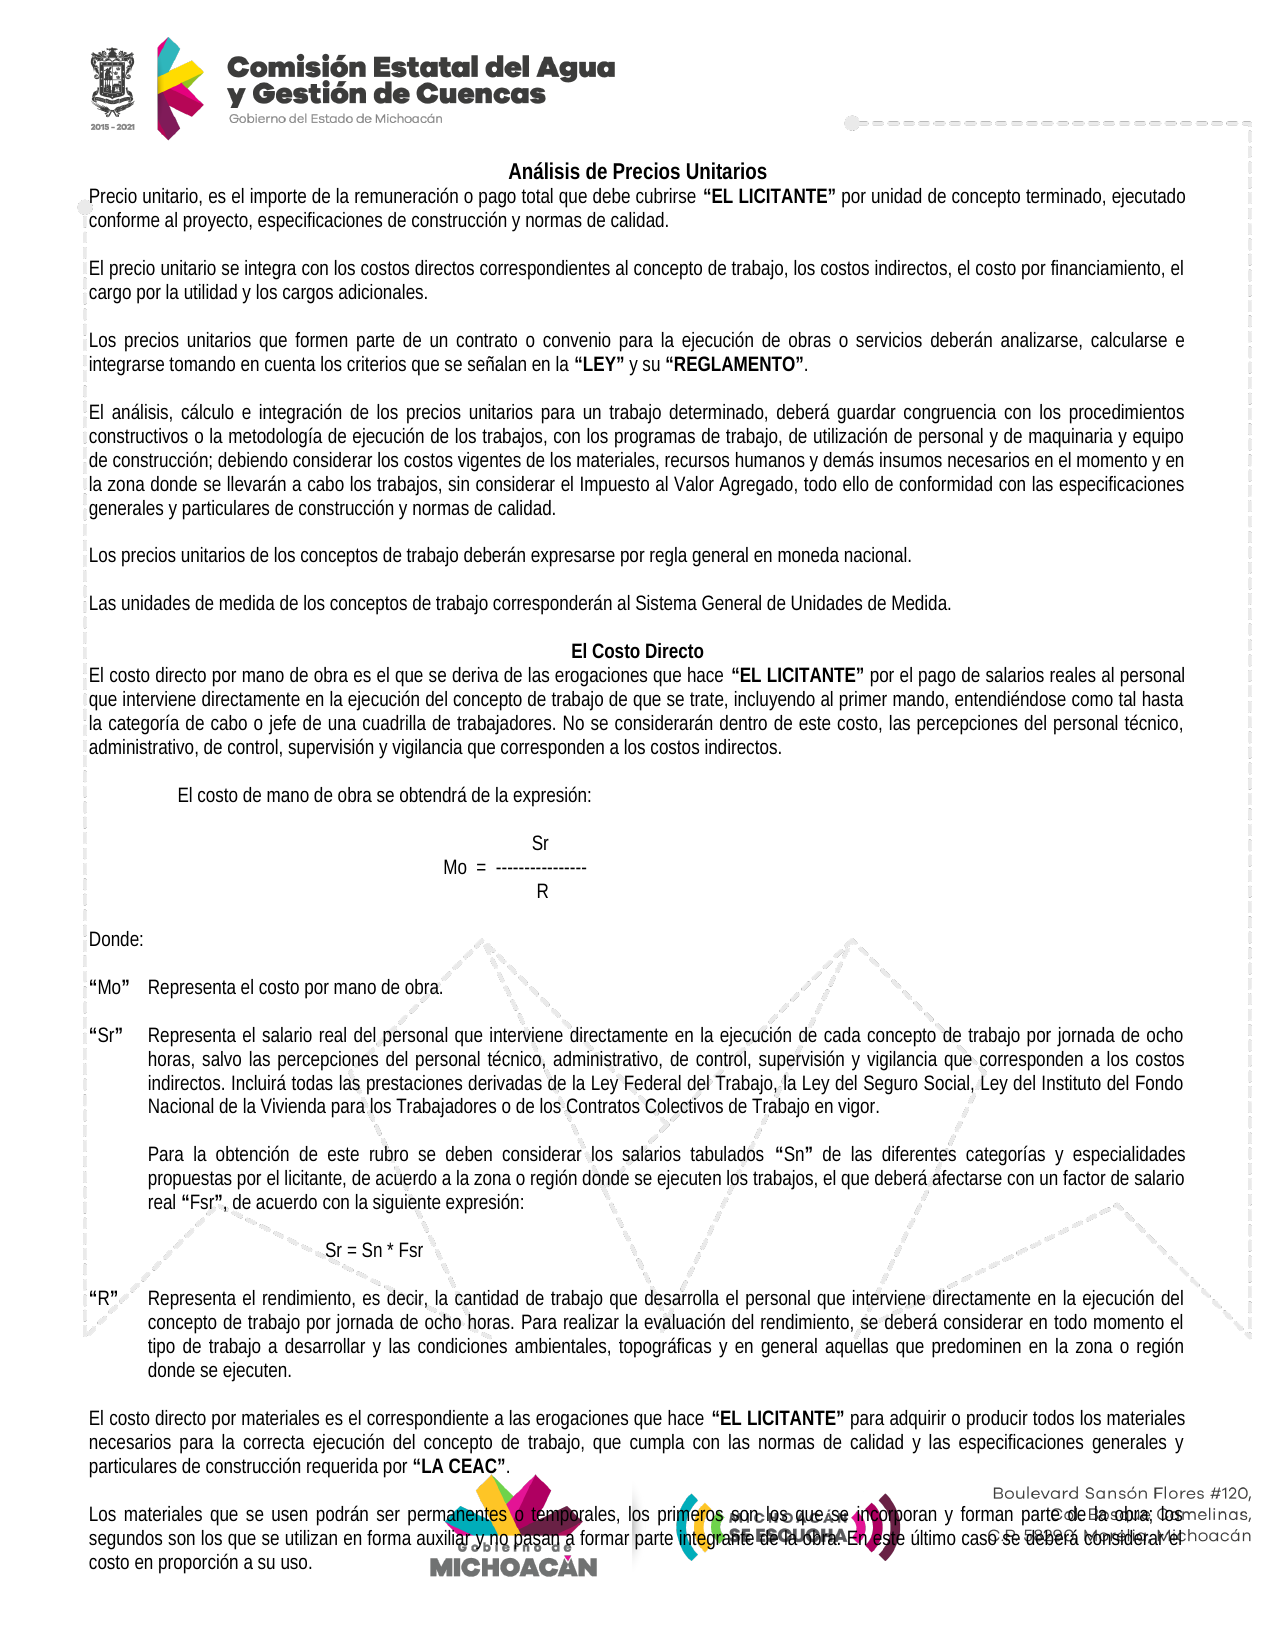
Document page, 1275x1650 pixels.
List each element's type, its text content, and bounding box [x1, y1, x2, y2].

picture [3, 0, 1275, 1650]
text “R” Representa el rendimiento, es decir, la cantidad de trabajo que desarrolla el personal que interviene directamente en la ejecución del concepto de trabajo por jornada de ocho horas. Para realizar la evaluación del rendimiento, se deberá considerar en todo momento el tipo de trabajo a desarrollar y las condiciones ambientales, topográficas y en general aquellas que predominen en la zona o región donde se ejecuten. [89, 1286, 1186, 1382]
text Los materiales que se usen podrán ser permanentes o temporales, los primeros son los que se incorporan y forman parte de la obra; los segundos son los que se utilizan en forma auxiliar y no pasan a formar parte integrante de la obra. En este último caso se deberá considerar el costo en proporción a su uso. [89, 1502, 1186, 1574]
text R [532, 879, 1186, 903]
text Precio unitario, es el importe de la remuneración o pago total que debe cubrirse “EL LICITANTE” por unidad de concepto terminado, ejecutado conforme al proyecto, especificaciones de construcción y normas de calidad. [89, 184, 1186, 232]
text “Mo” Representa el costo por mano de obra. [89, 975, 1186, 999]
text Las unidades de medida de los conceptos de trabajo corresponderán al Sistema General de Unidades de Medida. [89, 591, 1186, 615]
text Análisis de Precios Unitarios [89, 158, 1186, 184]
text El costo directo por materiales es el correspondiente a las erogaciones que hace “EL LICITANTE” para adquirir o producir todos los materiales necesarios para la correcta ejecución del concepto de trabajo, que cumpla con las normas de calidad y las especificaciones generales y particulares de construcción requerida por “LA CEAC”. [89, 1406, 1186, 1478]
text El costo de mano de obra se obtendrá de la expresión: [89, 783, 1186, 807]
text El costo directo por mano de obra es el que se deriva de las erogaciones que hace “EL LICITANTE” por el pago de salarios reales al personal que interviene directamente en la ejecución del concepto de trabajo de que se trate, incluyendo al primer mando, entendiéndose como tal hasta la categoría de cabo o jefe de una cuadrilla de trabajadores. No se considerarán dentro de este costo, las percepciones del personal técnico, administrativo, de control, supervisión y vigilancia que corresponden a los costos indirectos. [89, 663, 1186, 759]
text Para la obtención de este rubro se deben considerar los salarios tabulados “Sn” de las diferentes categorías y especialidades propuestas por el licitante, de acuerdo a la zona o región donde se ejecuten los trabajos, el que deberá afectarse con un factor de salario real “Fsr”, de acuerdo con la siguiente expresión: [89, 1142, 1186, 1214]
text Los precios unitarios de los conceptos de trabajo deberán expresarse por regla general en moneda nacional. [89, 543, 1186, 567]
text Mo = ---------------- [443, 855, 1186, 879]
text “Sr” Representa el salario real del personal que interviene directamente en la ejecución de cada concepto de trabajo por jornada de ocho horas, salvo las percepciones del personal técnico, administrativo, de control, supervisión y vigilancia que corresponden a los costos indirectos. Incluirá todas las prestaciones derivadas de la Ley Federal del Trabajo, la Ley del Seguro Social, Ley del Instituto del Fondo Nacional de la Vivienda para los Trabajadores o de los Contratos Colectivos de Trabajo en vigor. [89, 1023, 1186, 1118]
text Los precios unitarios que formen parte de un contrato o convenio para la ejecución de obras o servicios deberán analizarse, calcularse e integrarse tomando en cuenta los criterios que se señalan en la “LEY” y su “REGLAMENTO”. [89, 328, 1186, 376]
text El análisis, cálculo e integración de los precios unitarios para un trabajo determinado, deberá guardar congruencia con los procedimientos constructivos o la metodología de ejecución de los trabajos, con los programas de trabajo, de utilización de personal y de maquinaria y equipo de construcción; debiendo considerar los costos vigentes de los materiales, recursos humanos y demás insumos necesarios en el momento y en la zona donde se llevarán a cabo los trabajos, sin considerar el Impuesto al Valor Agregado, todo ello de conformidad con las especificaciones generales y particulares de construcción y normas de calidad. [89, 400, 1186, 519]
text Sr [532, 831, 1186, 855]
text Donde: [89, 927, 1186, 951]
text Sr = Sn * Fsr [207, 1238, 1186, 1262]
text El Costo Directo [89, 639, 1186, 663]
text El precio unitario se integra con los costos directos correspondientes al concepto de trabajo, los costos indirectos, el costo por financiamiento, el cargo por la utilidad y los cargos adicionales. [89, 256, 1186, 304]
